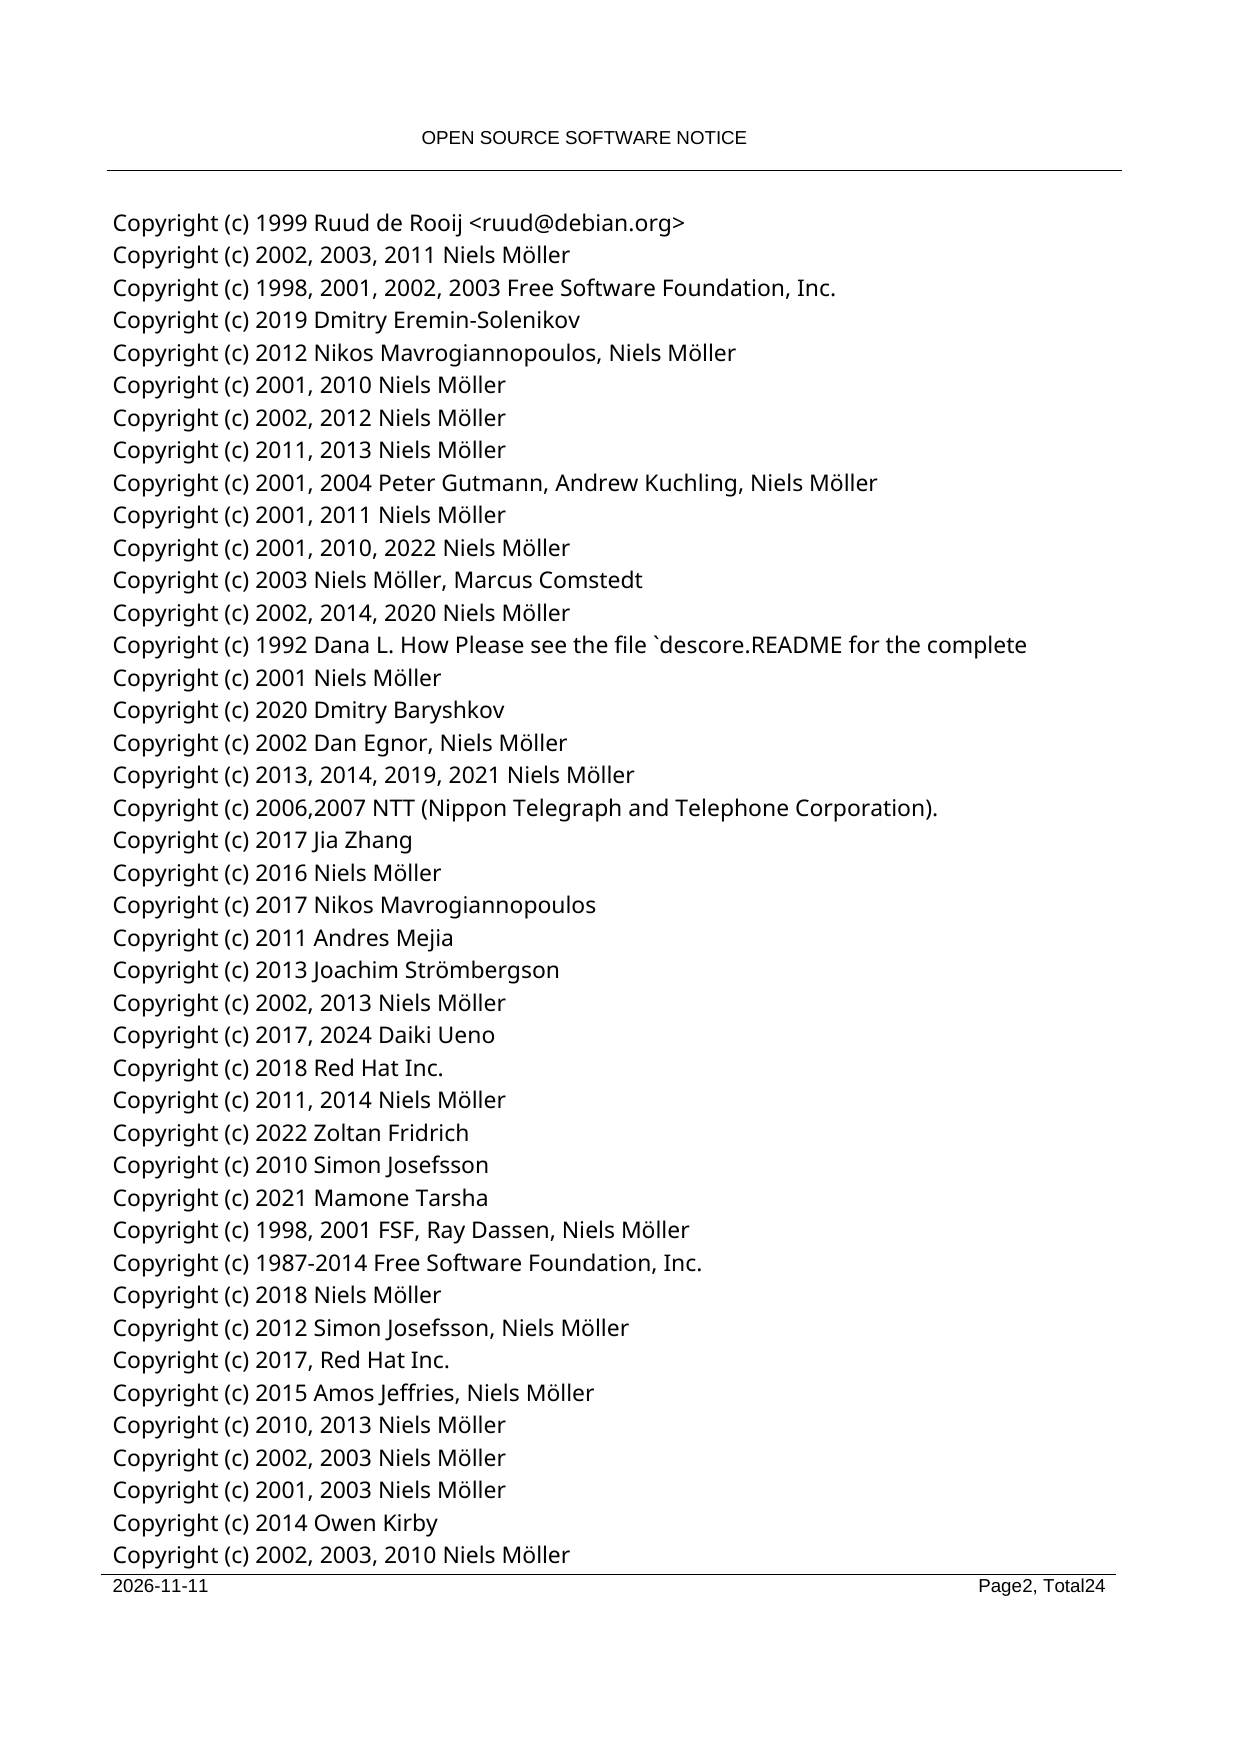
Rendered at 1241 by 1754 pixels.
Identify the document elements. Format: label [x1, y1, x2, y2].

text [112, 206, 1128, 1571]
